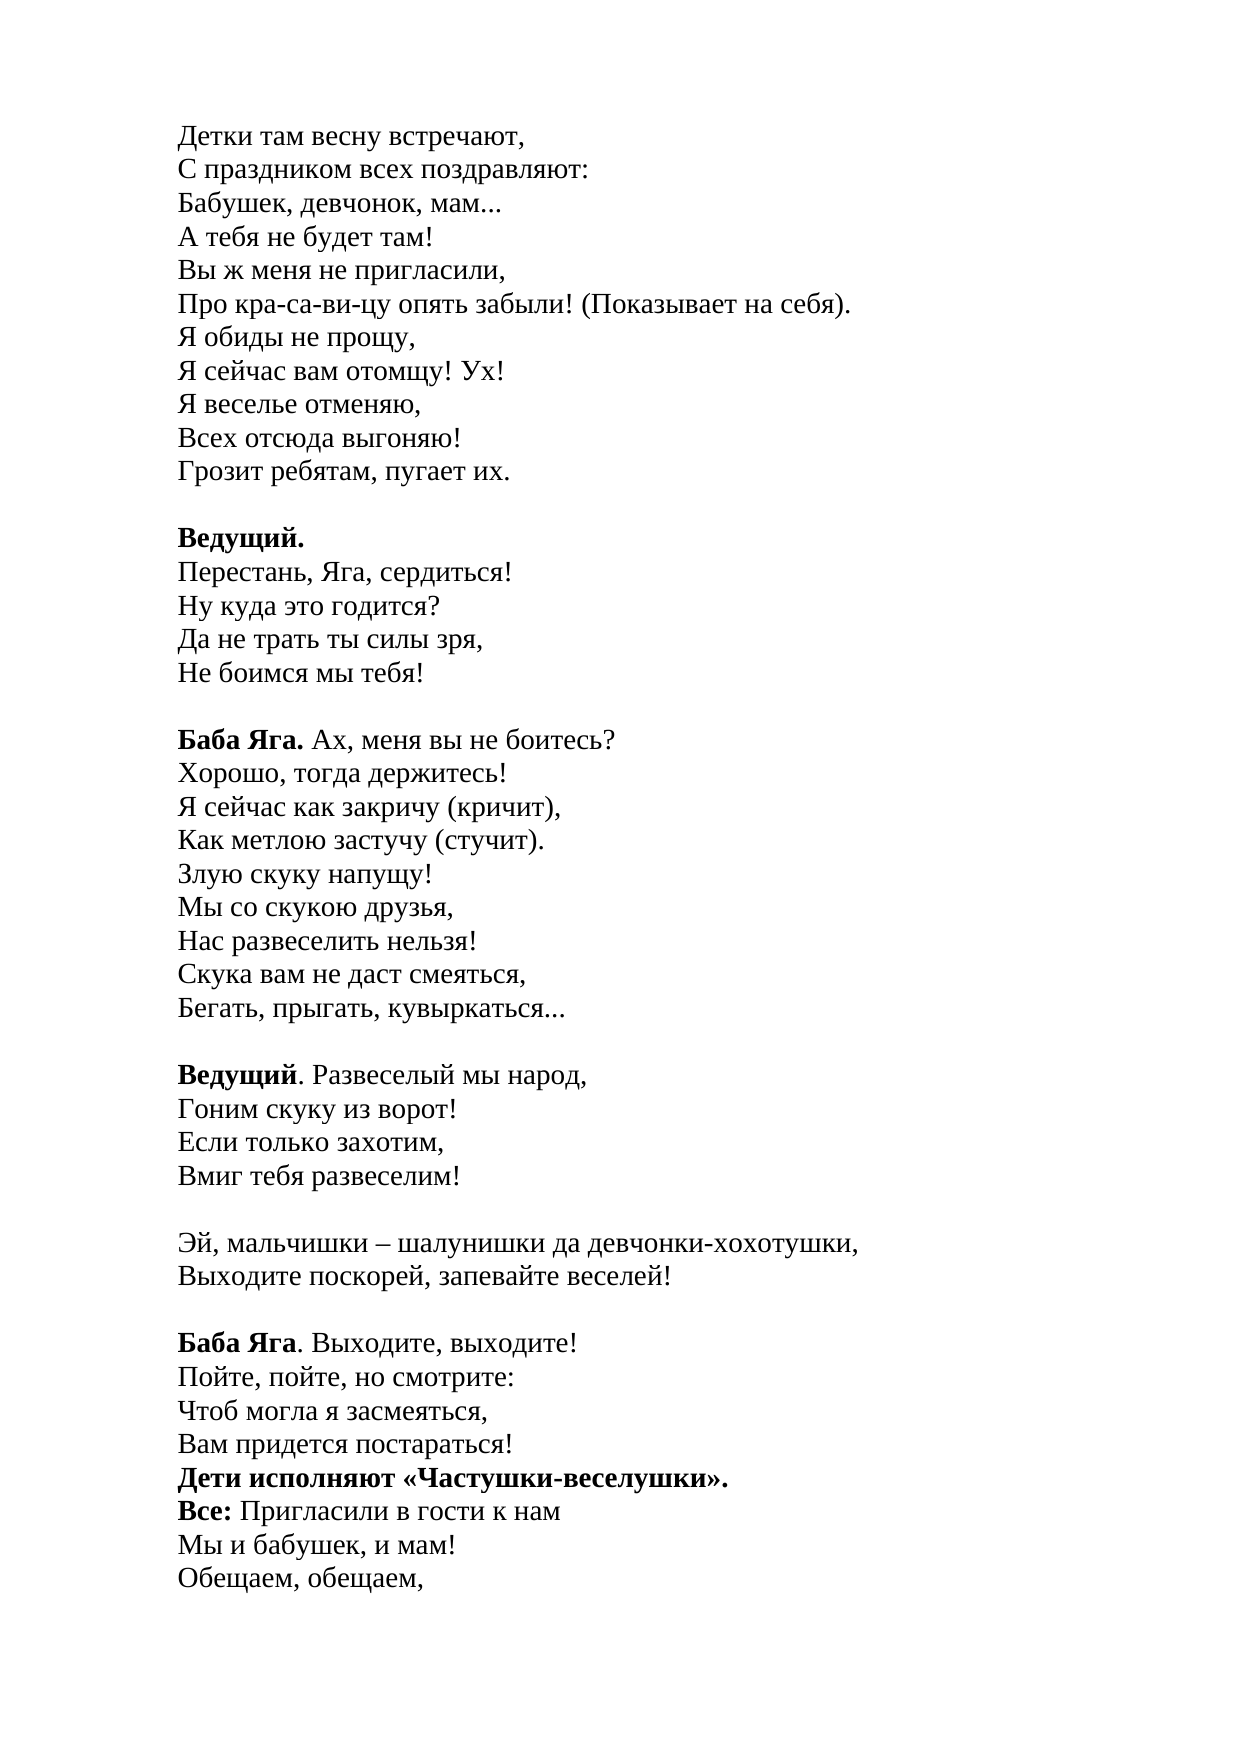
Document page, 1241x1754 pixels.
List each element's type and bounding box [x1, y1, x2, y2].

text [177, 118, 1152, 1594]
